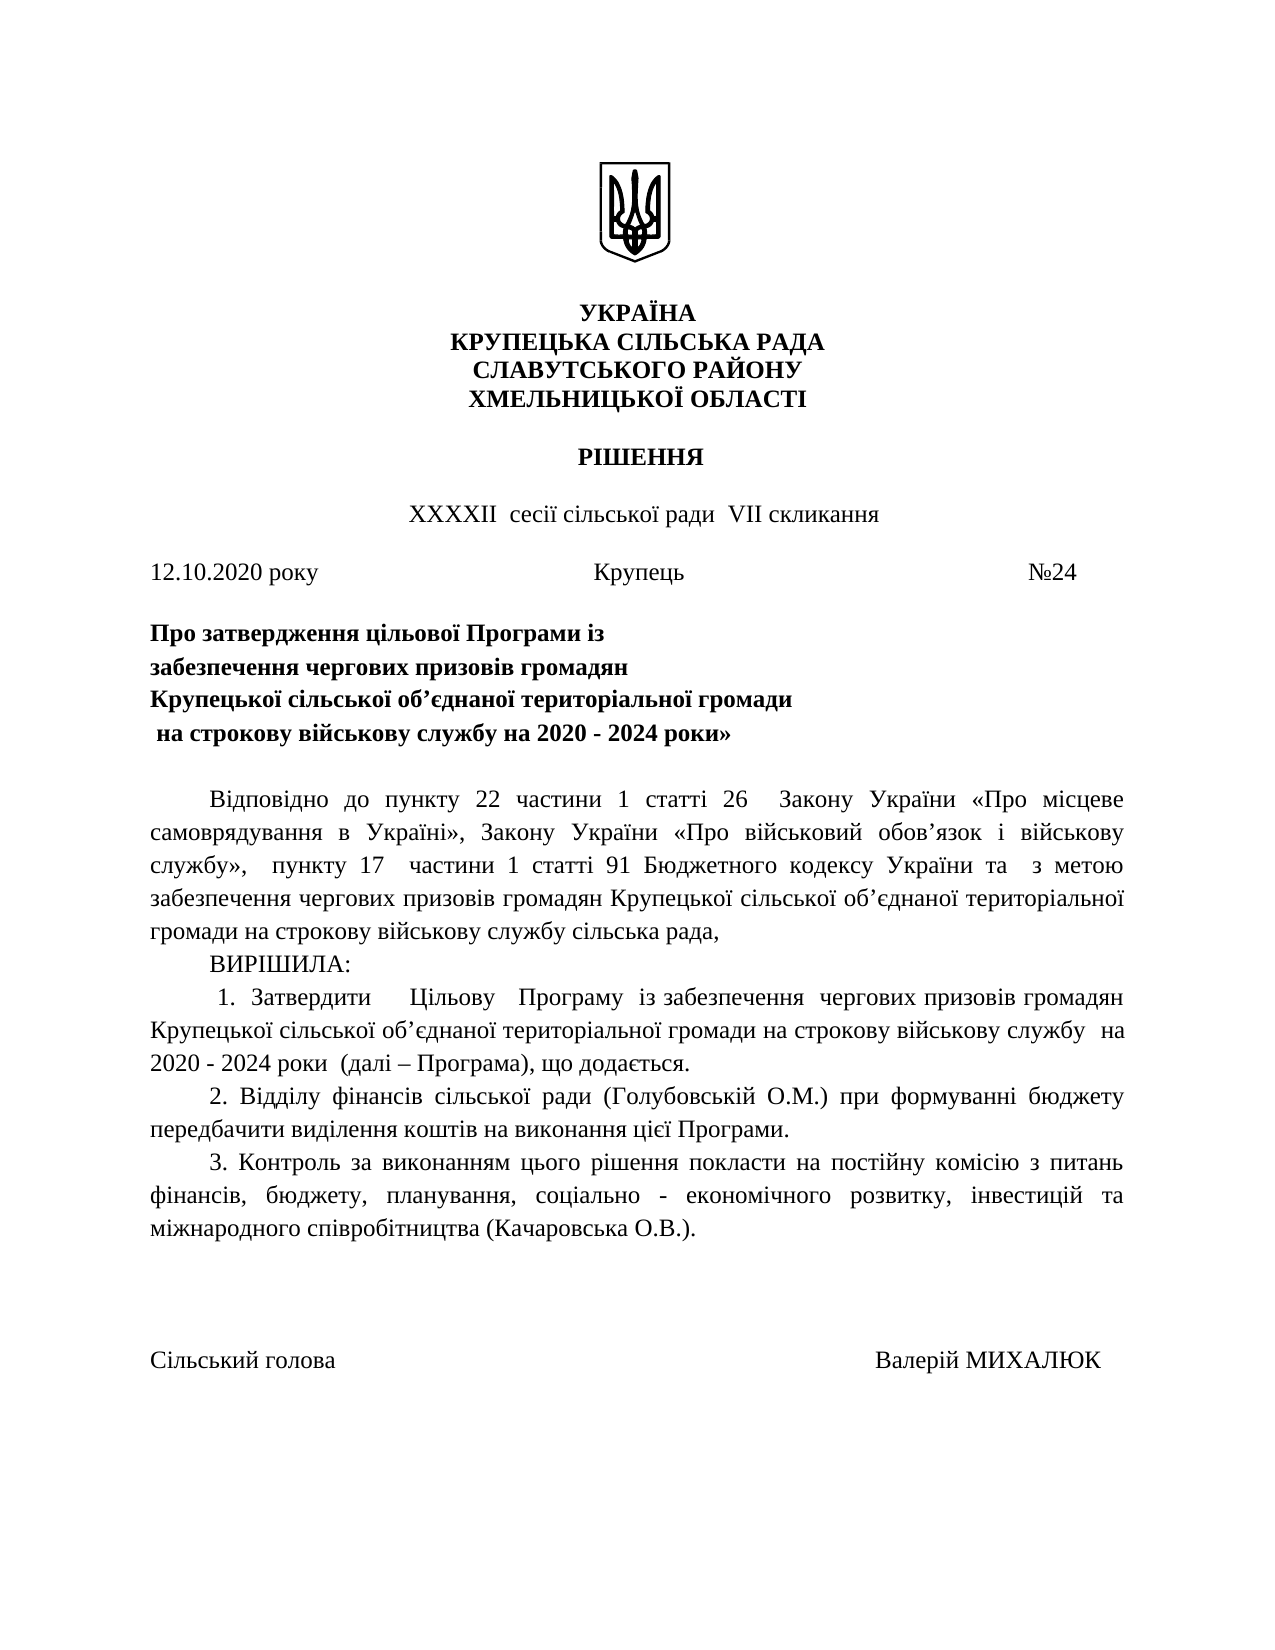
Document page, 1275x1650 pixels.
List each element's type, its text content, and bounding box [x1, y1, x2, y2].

text 2. Відділу фінансів сільської ради (Голубовській О.М.) при формуванні бюджету передбачити виділення коштів на виконання цієї Програми. [150, 1081, 1125, 1143]
text РІШЕННЯ [150, 442, 1125, 471]
text Крупецької сільської об’єднаної територіальної громади [150, 684, 1125, 713]
text Відповідно до пункту 22 частини 1 статті 26 Закону України «Про місцеве самоврядування в Україні», Закону України «Про військовий обов’язок і військову службу», пункту 17 частини 1 статті 91 Бюджетного кодексу України та з метою забезпечення чергових призовів громадян Крупецької сільської об’єднаної територіальної громади на строкову військову службу сільська рада, [150, 784, 1125, 944]
text ВИРІШИЛА: [150, 949, 1125, 977]
text Сільський голова Валерій МИХАЛЮК [150, 1345, 1125, 1374]
text ХХХХІІ сесії сільської ради VІІ скликання [150, 499, 1125, 528]
text 1. Затвердити Цільову Програму із забезпечення чергових призовів громадян Крупецької сільської об’єднаної територіальної громади на строкову військову службу на 2020 - 2024 роки (далі – Програма), що додається. [150, 982, 1125, 1077]
text забезпечення чергових призовів громадян [150, 652, 1125, 680]
text ХМЕЛЬНИЦЬКОЇ ОБЛАСТІ [150, 384, 1125, 413]
text на строкову військову службу на 2020 - 2024 роки» [150, 718, 1125, 746]
text СЛАВУТСЬКОГО РАЙОНУ [150, 356, 1125, 384]
text Про затвердження цільової Програми із [150, 618, 1125, 647]
text 3. Контроль за виконанням цього рішення покласти на постійну комісію з питань фінансів, бюджету, планування, соціально - економічного розвитку, інвестицій та міжнародного співробітництва (Качаровська О.В.). [150, 1147, 1125, 1242]
text КРУПЕЦЬКА СІЛЬСЬКА РАДА [150, 327, 1125, 356]
text 12.10.2020 року Крупець №24 [150, 557, 1125, 586]
text УКРАЇНА [150, 298, 1125, 327]
